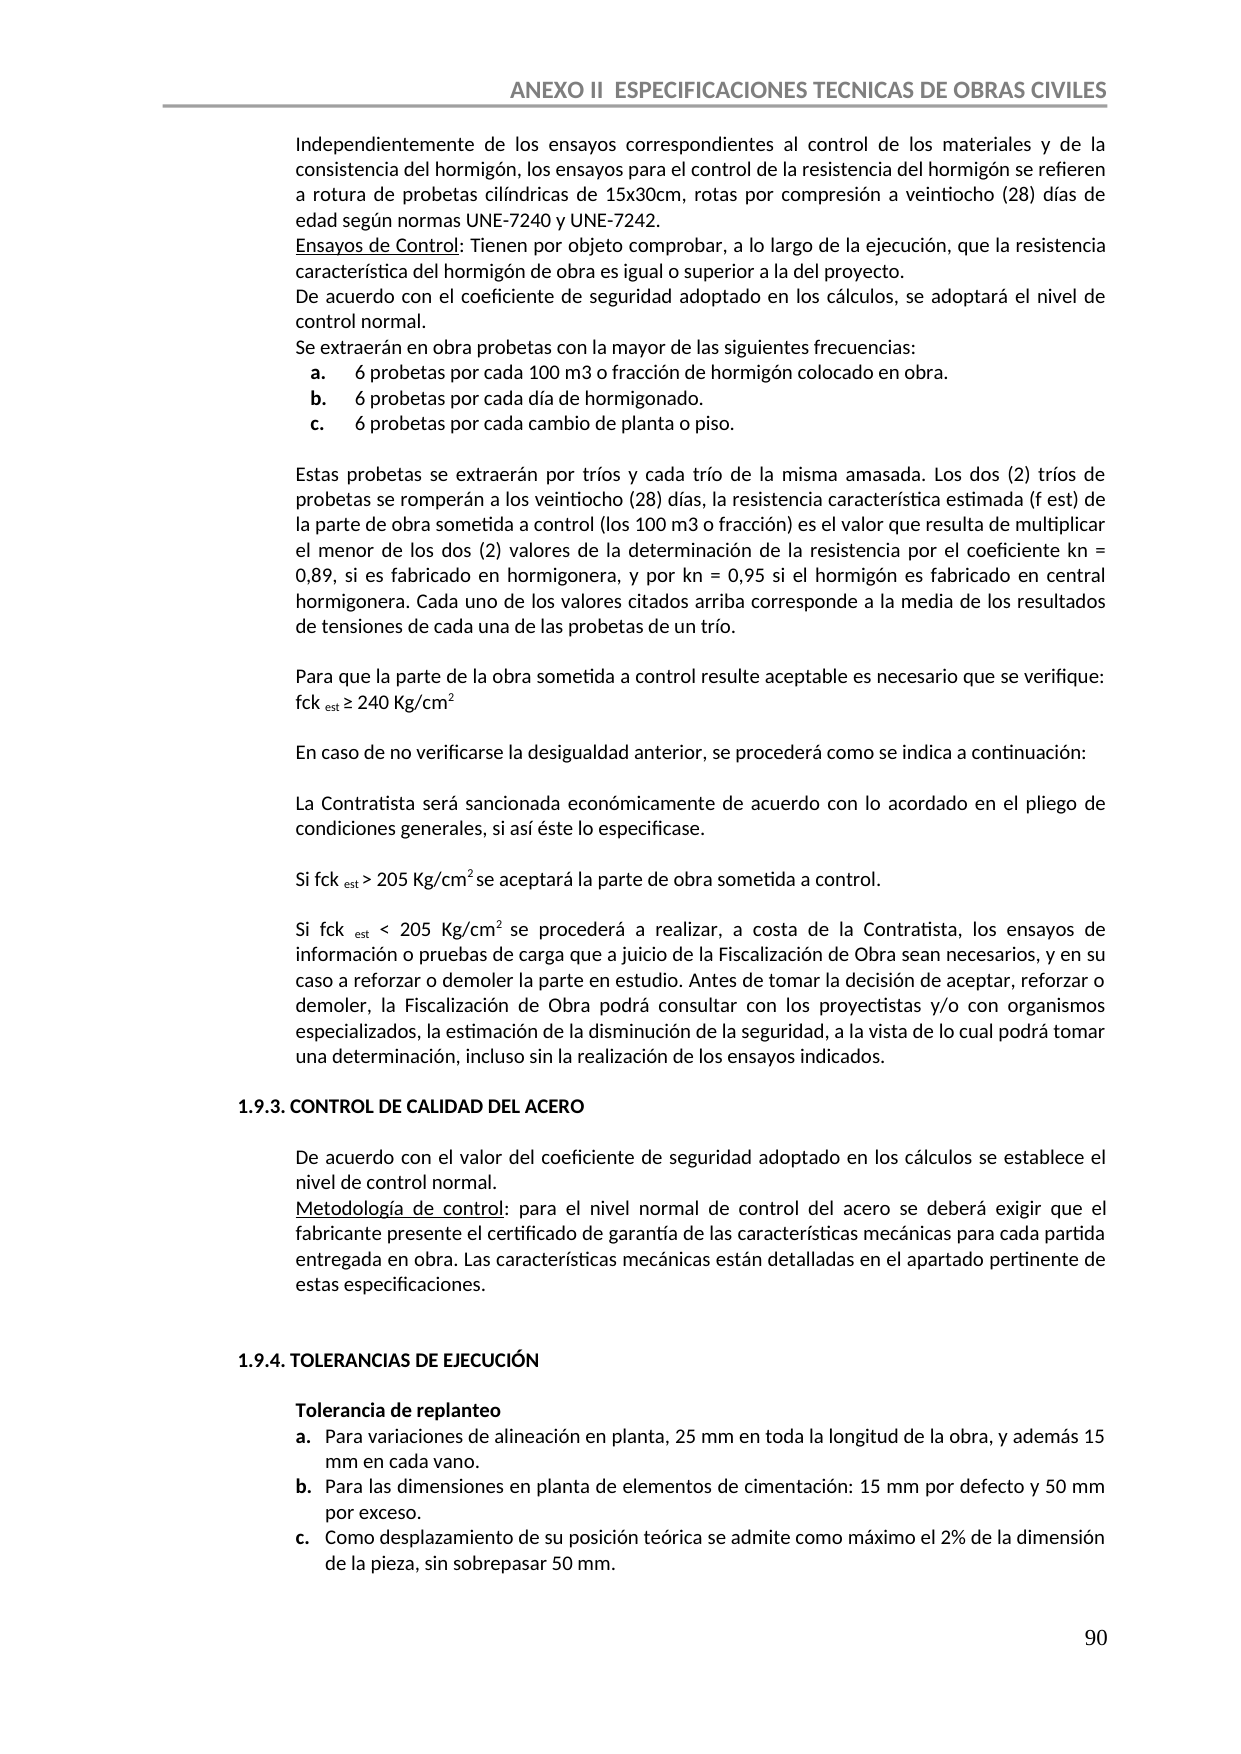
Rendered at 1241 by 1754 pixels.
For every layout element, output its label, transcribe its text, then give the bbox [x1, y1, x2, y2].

list TOLERANCIAS DE EJECUCIÓN [237, 1347, 1107, 1372]
text En caso de no verificarse la desigualdad anterior, se procederá como se indica a continuación: [295, 739, 1107, 765]
list 6 probetas por cada cambio de planta o piso. [310, 410, 1107, 436]
text Si fck est > 205 Kg/cm2 se aceptará la parte de obra sometida a control. [295, 866, 1107, 891]
text Si fck est < 205 Kg/cm2 se procederá a realizar, a costa de la Contratista, los ensayos de información o pruebas de carga que a juicio de la Fiscalización de Obra sean necesarios, y en su caso a reforzar o demoler la parte en estudio. Antes de tomar la decisión de aceptar, reforzar o demoler, la Fiscalización de Obra podrá consultar con los proyectistas y/o con organismos especializados, la estimación de la disminución de la seguridad, a la vista de lo cual podrá tomar una determinación, incluso sin la realización de los ensayos indicados. [295, 916, 1107, 1069]
text Metodología de control: para el nivel normal de control del acero se deberá exigir que el fabricante presente el certificado de garantía de las características mecánicas para cada partida entregada en obra. Las características mecánicas están detalladas en el apartado pertinente de estas especificaciones. [295, 1195, 1107, 1297]
list Como desplazamiento de su posición teórica se admite como máximo el 2% de la dimensión de la pieza, sin sobrepasar 50 mm. [295, 1524, 1107, 1575]
list 6 probetas por cada día de hormigonado. [310, 385, 1107, 410]
list Para las dimensiones en planta de elementos de cimentación: 15 mm por defecto y 50 mm por exceso. [295, 1474, 1107, 1524]
text De acuerdo con el valor del coeficiente de seguridad adoptado en los cálculos se establece el nivel de control normal. [295, 1144, 1107, 1195]
list 6 probetas por cada 100 m3 o fracción de hormigón colocado en obra. [310, 359, 1107, 385]
text La Contratista será sancionada económicamente de acuerdo con lo acordado en el pliego de condiciones generales, si así éste lo especificase. [295, 790, 1107, 841]
text Ensayos de Control: Tienen por objeto comprobar, a lo largo de la ejecución, que la resistencia característica del hormigón de obra es igual o superior a la del proyecto. [295, 232, 1107, 283]
text Tolerancia de replanteo [295, 1397, 1107, 1423]
list CONTROL DE CALIDAD DEL ACERO [237, 1094, 1107, 1119]
text De acuerdo con el coeficiente de seguridad adoptado en los cálculos, se adoptará el nivel de control normal. [295, 283, 1107, 334]
text Estas probetas se extraerán por tríos y cada trío de la misma amasada. Los dos (2) tríos de probetas se romperán a los veintiocho (28) días, la resistencia característica estimada (f est) de la parte de obra sometida a control (los 100 m3 o fracción) es el valor que resulta de multiplicar el menor de los dos (2) valores de la determinación de la resistencia por el coeficiente kn = 0,89, si es fabricado en hormigonera, y por kn = 0,95 si el hormigón es fabricado en central hormigonera. Cada uno de los valores citados arriba corresponde a la media de los resultados de tensiones de cada una de las probetas de un trío. [295, 461, 1107, 639]
text Independientemente de los ensayos correspondientes al control de los materiales y de la consistencia del hormigón, los ensayos para el control de la resistencia del hormigón se refieren a rotura de probetas cilíndricas de 15x30cm, rotas por compresión a veintiocho (28) días de edad según normas UNE-7240 y UNE-7242. [295, 131, 1107, 232]
text Se extraerán en obra probetas con la mayor de las siguientes frecuencias: [295, 334, 1107, 359]
list Para variaciones de alineación en planta, 25 mm en toda la longitud de la obra, y además 15 mm en cada vano. [295, 1423, 1107, 1474]
text Para que la parte de la obra sometida a control resulte aceptable es necesario que se verifique: fck est ≥ 240 Kg/cm2 [295, 664, 1107, 714]
